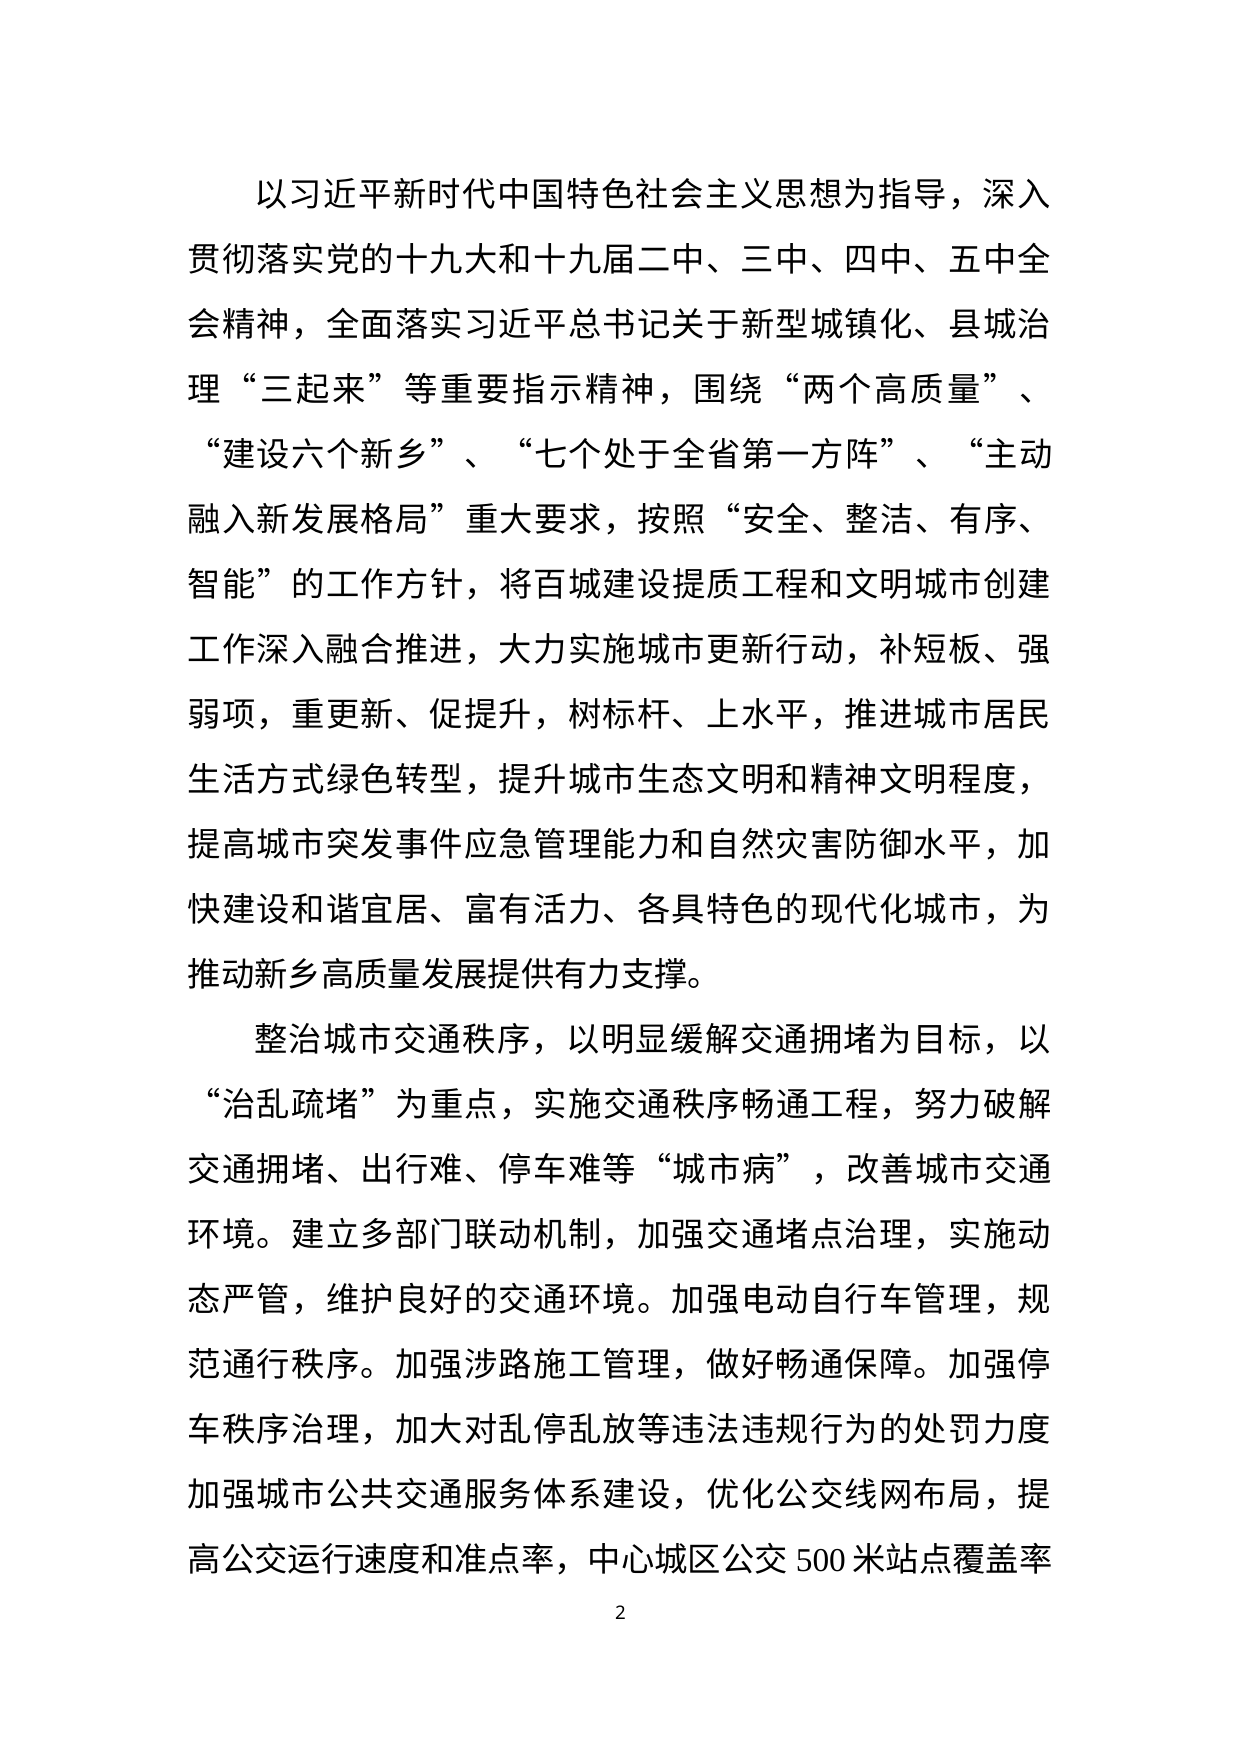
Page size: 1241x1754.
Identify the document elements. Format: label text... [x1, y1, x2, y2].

text 以习近平新时代中国特色社会主义思想为指导，深入贯彻落实党的十九大和十九届二中、三中、四中、五中全会精神，全面落实习近平总书记关于新型城镇化、县城治理“三起来”等重要指示精神，围绕“两个高质量”、“建设六个新乡”、“七个处于全省第一方阵”、“主动融入新发展格局”重大要求，按照“安全、整洁、有序、智能”的工作方针，将百城建设提质工程和文明城市创建工作深入融合推进，大力实施城市更新行动，补短板、强弱项，重更新、促提升，树标杆、上水平，推进城市居民生活方式绿色转型，提升城市生态文明和精神文明程度，提高城市突发事件应急管理能力和自然灾害防御水平，加快建设和谐宜居、富有活力、各具特色的现代化城市，为推动新乡高质量发展提供有力支撑。 [187, 160, 1053, 1005]
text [187, 1005, 1053, 1590]
